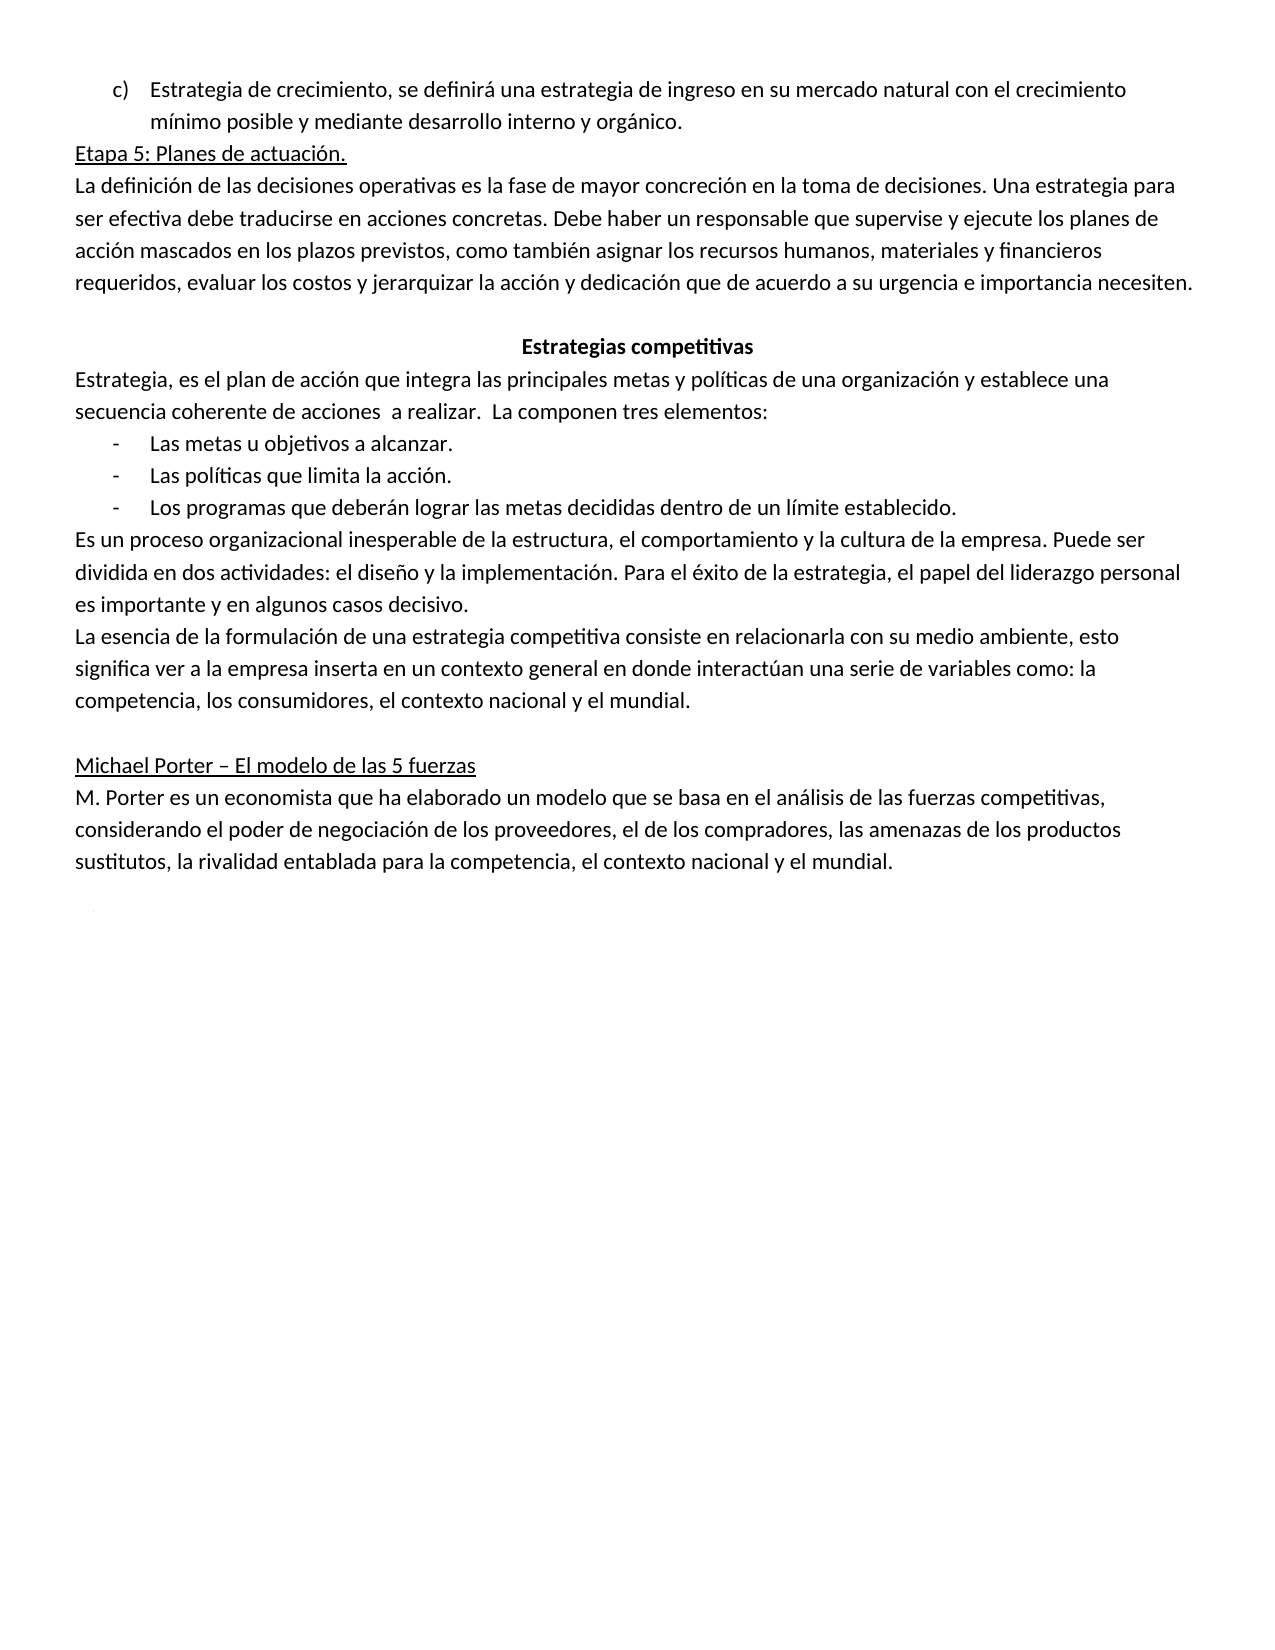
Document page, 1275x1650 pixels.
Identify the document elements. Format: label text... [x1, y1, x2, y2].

text M. Porter es un economista que ha elaborado un modelo que se basa en el análisis de las fuerzas competitivas, considerando el poder de negociación de los proveedores, el de los compradores, las amenazas de los productos sustitutos, la rivalidad entablada para la competencia, el contexto nacional y el mundial. [75, 783, 1200, 876]
text Es un proceso organizacional inesperable de la estructura, el comportamiento y la cultura de la empresa. Puede ser dividida en dos actividades: el diseño y la implementación. Para el éxito de la estrategia, el papel del liderazgo personal es importante y en algunos casos decisivo. [75, 526, 1200, 618]
text Estrategia, es el plan de acción que integra las principales metas y políticas de una organización y establece una secuencia coherente de acciones a realizar. La componen tres elementos: [75, 365, 1200, 425]
text Etapa 5: Planes de actuación. [75, 139, 1200, 167]
list Las metas u objetivos a alcanzar. [112, 429, 1200, 457]
text La esencia de la formulación de una estrategia competitiva consiste en relacionarla con su medio ambiente, esto significa ver a la empresa inserta en un contexto general en donde interactúan una serie de variables como: la competencia, los consumidores, el contexto nacional y el mundial. [75, 622, 1200, 714]
text Michael Porter – El modelo de las 5 fuerzas [75, 751, 1200, 779]
list Estrategia de crecimiento, se definirá una estrategia de ingreso en su mercado natural con el crecimiento mínimo posible y mediante desarrollo interno y orgánico. [112, 75, 1200, 135]
text Estrategias competitivas [75, 332, 1200, 361]
list Los programas que deberán lograr las metas decididas dentro de un límite establecido. [112, 493, 1200, 521]
list Las políticas que limita la acción. [112, 461, 1200, 489]
text La definición de las decisiones operativas es la fase de mayor concreción en la toma de decisiones. Una estrategia para ser efectiva debe traducirse en acciones concretas. Debe haber un responsable que supervise y ejecute los planes de acción mascados en los plazos previstos, como también asignar los recursos humanos, materiales y financieros requeridos, evaluar los costos y jerarquizar la acción y dedicación que de acuerdo a su urgencia e importancia necesiten. [75, 172, 1200, 296]
